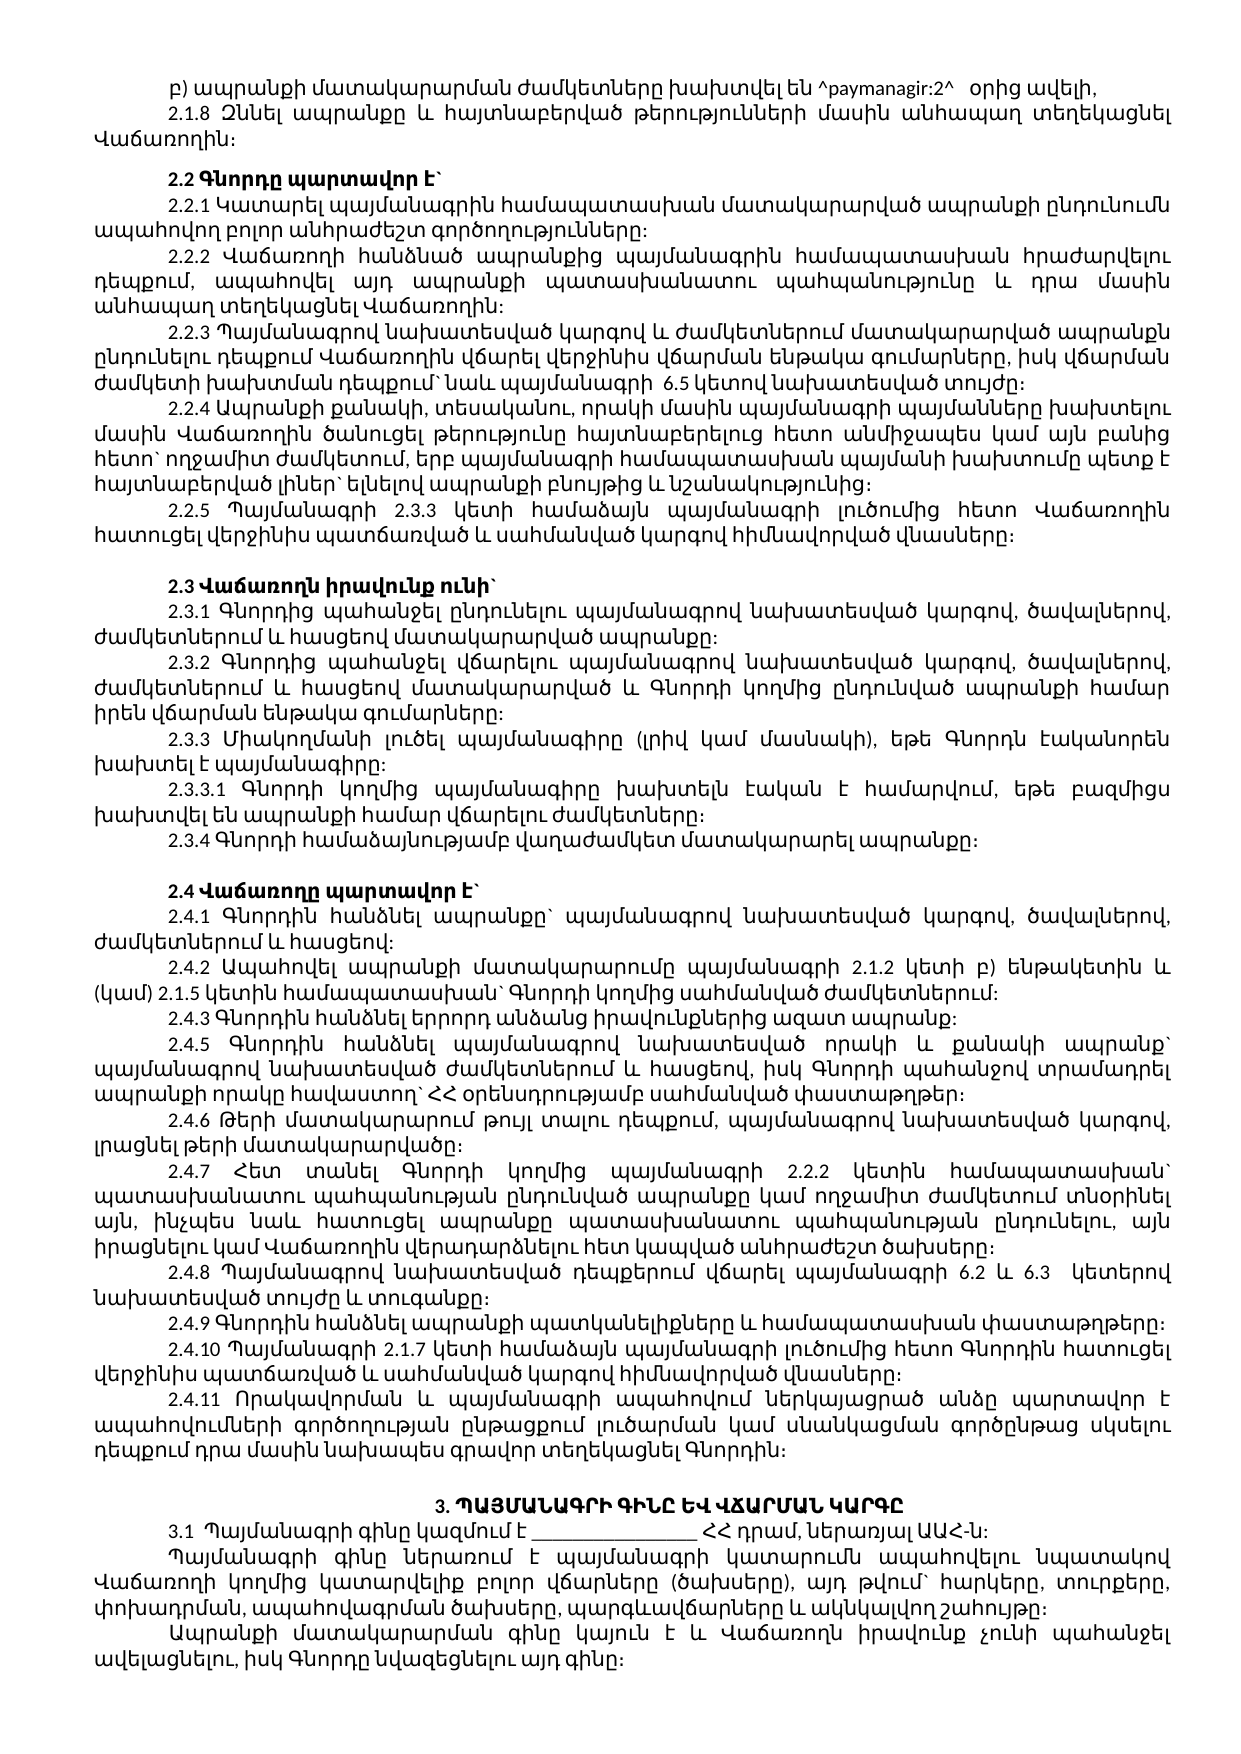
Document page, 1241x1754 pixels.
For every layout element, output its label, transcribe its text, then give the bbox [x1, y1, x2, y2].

text 2.2 Գնորդը պարտավոր է` [94, 167, 1171, 192]
text 2.2.1 Կատարել պայմանագրին համապատասխան մատակարարված ապրանքի ընդունումն ապահովող բոլոր անհրաժեշտ գործողությունները: [94, 192, 1171, 243]
text 2.4.1 Գնորդին հանձնել ապրանքը` պայմանագրով նախատեսված կարգով, ծավալներով, ժամկետներում և հասցեով: [94, 904, 1171, 954]
text 2.4.9 Գնորդին հանձնել ապրանքի պատկանելիքները և համապատասխան փաստաթղթերը։ [94, 1310, 1171, 1336]
text 2.4.3 Գնորդին հանձնել երրորդ անձանց իրավունքներից ազատ ապրանք: [94, 1005, 1171, 1031]
text 2.3.2 Գնորդից պահանջել վճարելու պայմանագրով նախատեսված կարգով, ծավալներով, ժամկետներում և հասցեով մատակարարված և Գնորդի կողմից ընդունված ապրանքի համար իրեն վճարման ենթակա գումարները: [94, 649, 1171, 726]
text 2.3.3 Միակողմանի լուծել պայմանագիրը (լրիվ կամ մասնակի), եթե Գնորդն էականորեն խախտել է պայմանագիրը: [94, 726, 1171, 777]
text բ) ապրանքի մատակարարման ժամկետները խախտվել են ^paymanagir:2^ օրից ավելի, [94, 75, 1171, 100]
text 2.4.10 Պայմանագրի 2.1.7 կետի համաձայն պայմանագրի լուծումից հետո Գնորդին հատուցել վերջինիս պատճառված և սահմանված կարգով հիմնավորված վնասները։ [94, 1336, 1171, 1387]
text 2.4.8 Պայմանագրով նախատեսված դեպքերում վճարել պայմանագրի 6.2 և 6.3 կետերով նախատեսված տույժը և տուգանքը։ [94, 1259, 1171, 1310]
text 2.3 Վաճառողն իրավունք ունի` [94, 573, 1171, 599]
text 2.4.5 Գնորդին հանձնել պայմանագրով նախատեսված որակի և քանակի ապրանք` պայմանագրով նախատեսված ժամկետներում և հասցեով, իսկ Գնորդի պահանջով տրամադրել ապրանքի որակը հավաստող` ՀՀ օրենսդրությամբ սահմանված փաստաթղթեր։ [94, 1031, 1171, 1107]
text Պայմանագրի գինը ներառում է պայմանագրի կատարումն ապահովելու նպատակով Վաճառողի կողմից կատարվելիք բոլոր վճարները (ծախսերը), այդ թվում` հարկերը, տուրքերը, փոխադրման, ապահովագրման ծախսերը, պարգևավճարները և ակնկալվող շահույթը։ [94, 1544, 1171, 1620]
text 2.2.5 Պայմանագրի 2.3.3 կետի համաձայն պայմանագրի լուծումից հետո Վաճառողին հատուցել վերջինիս պատճառված և սահմանված կարգով հիմնավորված վնասները։ [94, 497, 1171, 548]
text Ապրանքի մատակարարման գինը կայուն է և Վաճառողն իրավունք չունի պահանջել ավելացնելու, իսկ Գնորդը նվազեցնելու այդ գինը։ [94, 1620, 1171, 1671]
text 2.2.2 Վաճառողի հանձնած ապրանքից պայմանագրին համապատասխան հրաժարվելու դեպքում, ապահովել այդ ապրանքի պատասխանատու պահպանությունը և դրա մասին անհապաղ տեղեկացնել Վաճառողին: [94, 243, 1171, 319]
text 2.3.1 Գնորդից պահանջել ընդունելու պայմանագրով նախատեսված կարգով, ծավալներով, ժամկետներում և հասցեով մատակարարված ապրանքը: [94, 599, 1171, 649]
text 2.3.3.1 Գնորդի կողմից պայմանագիրը խախտելն էական է համարվում, եթե բազմիցս խախտվել են ապրանքի համար վճարելու ժամկետները։ [94, 777, 1171, 827]
text 2.4.2 Ապահովել ապրանքի մատակարարումը պայմանագրի 2.1.2 կետի բ) ենթակետին և (կամ) 2.1.5 կետին համապատասխան` Գնորդի կողմից սահմանված ժամկետներում: [94, 954, 1171, 1005]
text 2.4.11 Որակավորման և պայմանագրի ապահովում ներկայացրած անձը պարտավոր է ապահովումների գործողության ընթացքում լուծարման կամ սնանկացման գործընթաց սկսելու դեպքում դրա մասին նախապես գրավոր տեղեկացնել Գնորդին։ [94, 1387, 1171, 1463]
text 2.4.6 Թերի մատակարարում թույլ տալու դեպքում, պայմանագրով նախատեսված կարգով, լրացնել թերի մատակարարվածը։ [94, 1107, 1171, 1158]
text 2.2.3 Պայմանագրով նախատեսված կարգով և ժամկետներում մատակարարված ապրանքն ընդունելու դեպքում Վաճառողին վճարել վերջինիս վճարման ենթակա գումարները, իսկ վճարման ժամկետի խախտման դեպքում` նաև պայմանագրի 6.5 կետով նախատեսված տույժը։ [94, 319, 1171, 395]
text 3. ՊԱՅՄԱՆԱԳՐԻ ԳԻՆԸ ԵՎ ՎՃԱՐՄԱՆ ԿԱՐԳԸ [94, 1493, 1171, 1519]
text 2.4.7 Հետ տանել Գնորդի կողմից պայմանագրի 2.2.2 կետին համապատասխան` պատասխանատու պահպանության ընդունված ապրանքը կամ ողջամիտ ժամկետում տնօրինել այն, ինչպես նաև հատուցել ապրանքը պատասխանատու պահպանության ընդունելու, այն իրացնելու կամ Վաճառողին վերադարձնելու հետ կապված անհրաժեշտ ծախսերը։ [94, 1158, 1171, 1259]
text 3.1 Պայմանագրի գինը կազմում է ________________ ՀՀ դրամ, ներառյալ ԱԱՀ-ն: [94, 1519, 1171, 1544]
text 2.4 Վաճառողը պարտավոր է` [94, 878, 1171, 904]
text 2.3.4 Գնորդի համաձայնությամբ վաղաժամկետ մատակարարել ապրանքը։ [94, 827, 1171, 853]
text 2.1.8 Զննել ապրանքը և հայտնաբերված թերությունների մասին անհապաղ տեղեկացնել Վաճառողին։ [94, 100, 1171, 151]
text 2.2.4 Ապրանքի քանակի, տեսականու, որակի մասին պայմանագրի պայմանները խախտելու մասին Վաճառողին ծանուցել թերությունը հայտնաբերելուց հետո անմիջապես կամ այն բանից հետո` ողջամիտ ժամկետում, երբ պայմանագրի համապատասխան պայմանի խախտումը պետք է հայտնաբերված լիներ` ելնելով ապրանքի բնույթից և նշանակությունից։ [94, 395, 1171, 497]
